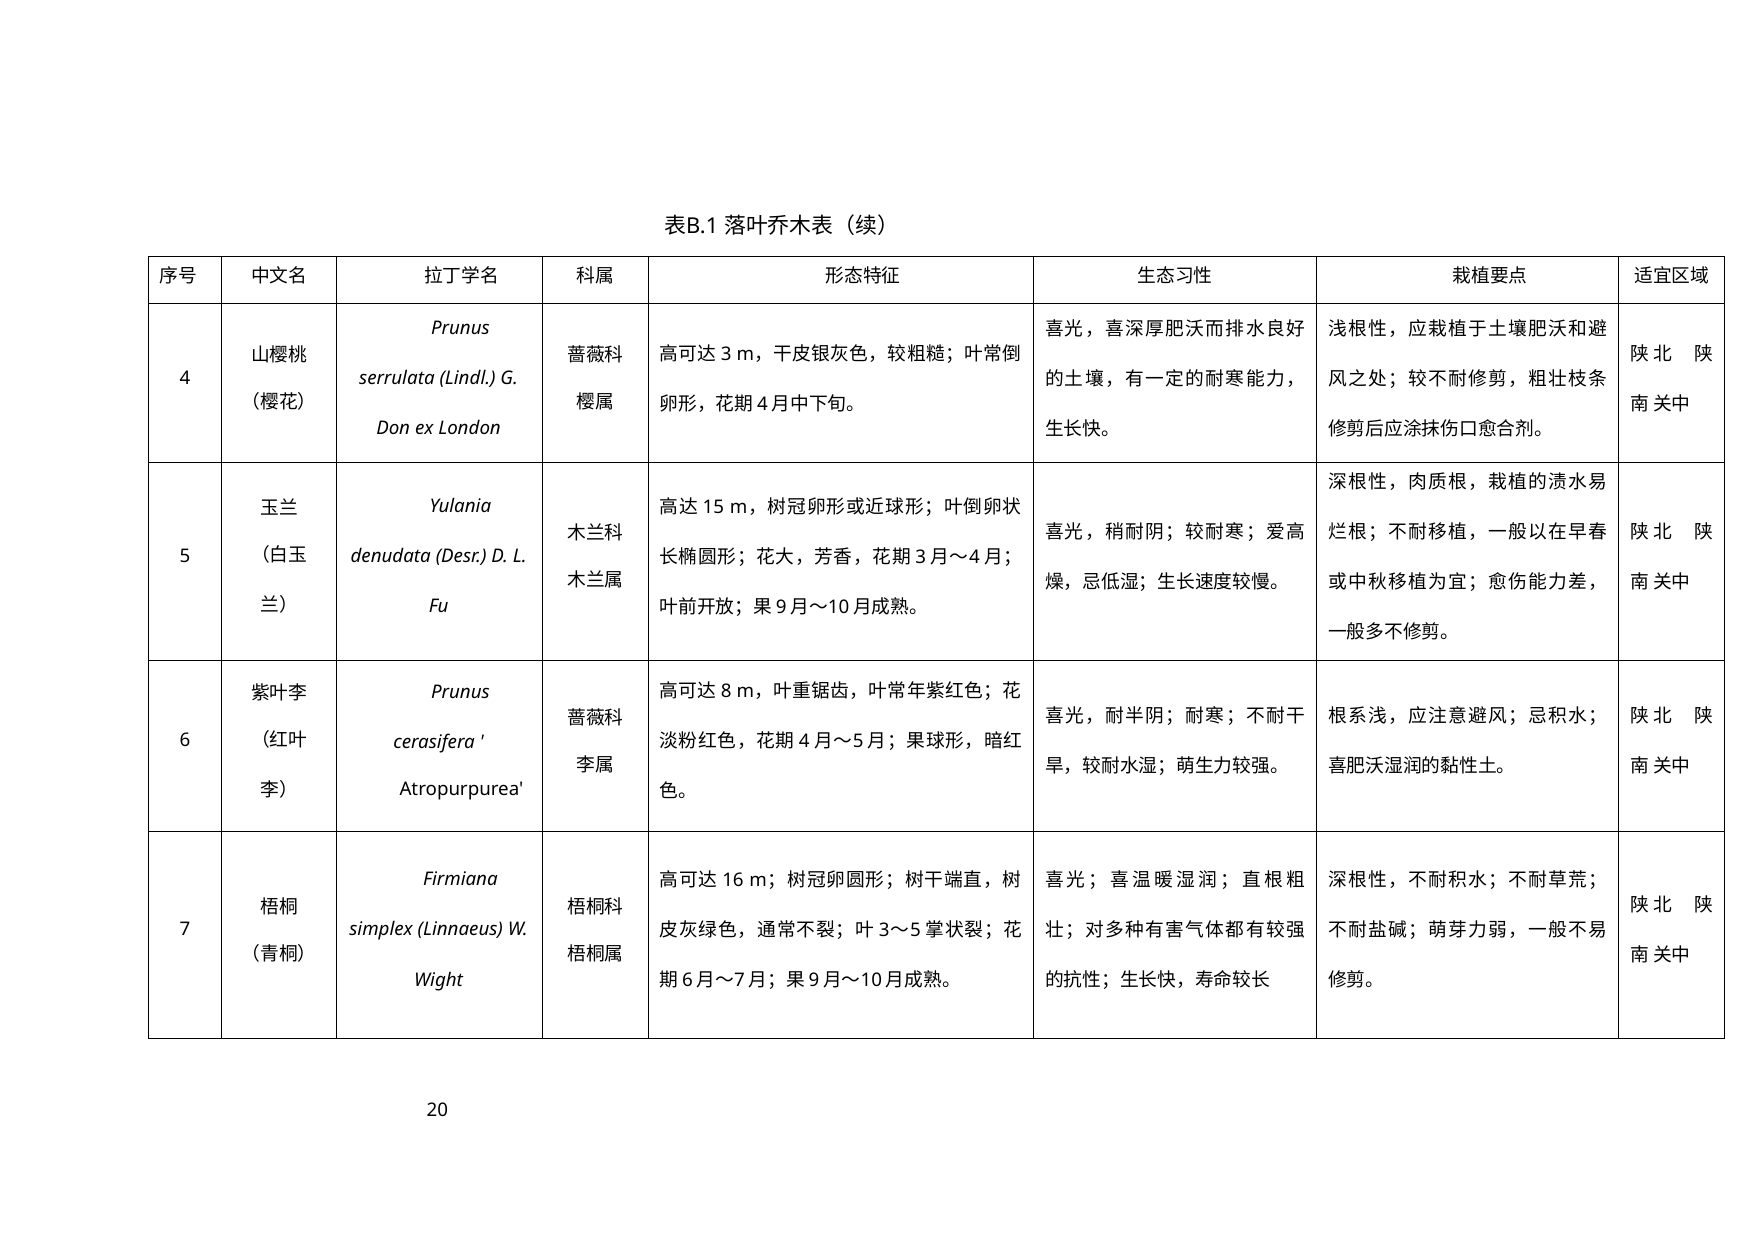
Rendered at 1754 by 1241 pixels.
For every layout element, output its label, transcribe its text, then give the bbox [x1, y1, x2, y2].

table_cell 高可达16 m；树冠卵圆形；树干端直，树皮灰绿色，通常不裂；叶3～5掌状裂；花期6月～7月；果9月～10月成熟。 [649, 832, 1033, 1037]
table_cell 高可达3 m，干皮银灰色，较粗糙；叶常倒卵形，花期4月中下旬。 [649, 304, 1033, 462]
table_cell 陕北 陕南 关中 [1619, 661, 1724, 831]
table_header 形态特征 [649, 257, 1033, 303]
table_header 科属 [543, 257, 648, 303]
table_cell 蔷薇科 李属 [543, 661, 648, 831]
table_cell 5 [149, 463, 221, 659]
table_cell 浅根性，应栽植于土壤肥沃和避风之处；较不耐修剪，粗壮枝条修剪后应涂抹伤口愈合剂。 [1317, 304, 1618, 462]
table_header 栽植要点 [1317, 257, 1618, 303]
table_cell 喜光，耐半阴；耐寒；不耐干旱，较耐水湿；萌生力较强。 [1034, 661, 1316, 831]
table_cell Prunus cerasifera ' Atropurpurea' [337, 661, 542, 831]
list 落叶乔木表（续） [694, 208, 1503, 240]
table_cell 6 [149, 661, 221, 831]
table_cell Yulania denudata (Desr.) D. L. Fu [337, 463, 542, 659]
table_cell 陕北 陕南 关中 [1619, 463, 1724, 659]
table_cell 紫叶李 （红叶李） [222, 661, 336, 831]
table_cell Firmiana simplex (Linnaeus) W. Wight [337, 832, 542, 1037]
table_cell 山樱桃 （樱花） [222, 304, 336, 462]
table_cell 喜光，稍耐阴；较耐寒；爱高燥，忌低湿；生长速度较慢。 [1034, 463, 1316, 659]
table_cell 7 [149, 832, 221, 1037]
table_cell Prunus serrulata (Lindl.) G. Don ex London [337, 304, 542, 462]
table_cell 高达15 m，树冠卵形或近球形；叶倒卵状长椭圆形；花大，芳香，花期3月～4月；叶前开放；果9月～10月成熟。 [649, 463, 1033, 659]
table_cell 木兰科 木兰属 [543, 463, 648, 659]
table_cell 陕北 陕南 关中 [1619, 832, 1724, 1037]
table_cell 4 [149, 304, 221, 462]
table_cell 梧桐 （青桐） [222, 832, 336, 1037]
table_cell 陕北 陕南 关中 [1619, 304, 1724, 462]
table_cell 根系浅，应注意避风；忌积水；喜肥沃湿润的黏性土。 [1317, 661, 1618, 831]
table_header 中文名 [222, 257, 336, 303]
table_cell 喜光，喜深厚肥沃而排水良好的土壤，有一定的耐寒能力，生长快。 [1034, 304, 1316, 462]
table_cell 深根性，不耐积水；不耐草荒； 不耐盐碱；萌芽力弱，一般不易修剪。 [1317, 832, 1618, 1037]
table_header 生态习性 [1034, 257, 1316, 303]
table_header 适宜区域 [1619, 257, 1724, 303]
table_cell 玉兰 （白玉兰） [222, 463, 336, 659]
table_cell 高可达8 m，叶重锯齿，叶常年紫红色；花淡粉红色，花期4月～5月；果球形，暗红色。 [649, 661, 1033, 831]
table_cell 喜光；喜温暖湿润；直根粗壮；对多种有害气体都有较强的抗性；生长快，寿命较长 [1034, 832, 1316, 1037]
table_header 序号 [149, 257, 221, 303]
table_cell 蔷薇科 樱属 [543, 304, 648, 462]
table_cell 梧桐科 梧桐属 [543, 832, 648, 1037]
table_cell 深根性，肉质根，栽植的渍水易烂根；不耐移植，一般以在早春或中秋移植为宜；愈伤能力差，一般多不修剪。 [1317, 463, 1618, 659]
table_header 拉丁学名 [337, 257, 542, 303]
